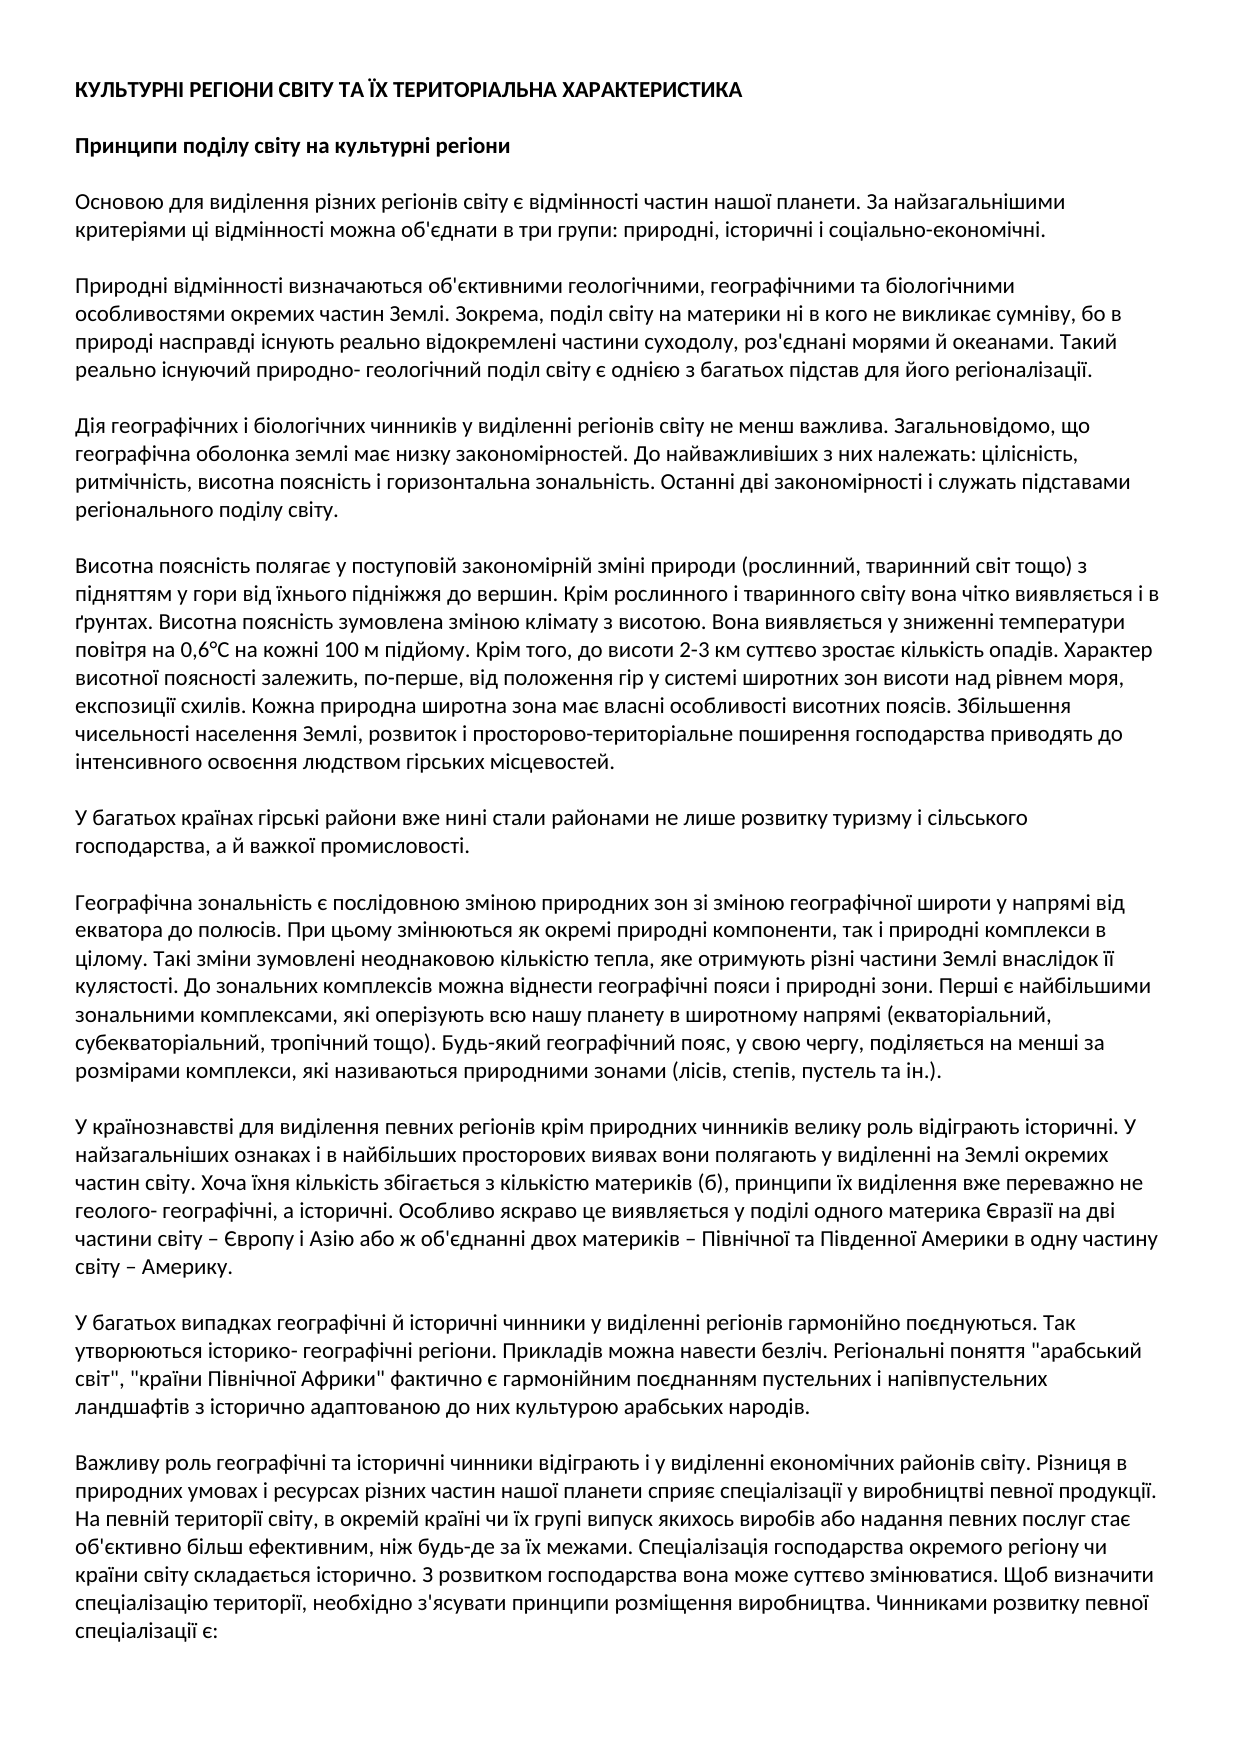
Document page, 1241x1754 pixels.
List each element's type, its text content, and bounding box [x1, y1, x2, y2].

text Висотна поясність полягає у поступовій закономірній зміні природи (рослинний, тваринний світ тощо) з підняттям у гори від їхнього підніжжя до вершин. Крім рослинного і тваринного світу вона чітко виявляється і в ґрунтах. Висотна поясність зумовлена зміною клімату з висотою. Вона виявляється у зниженні температури повітря на 0,6°С на кожні 100 м підйому. Крім того, до висоти 2-3 км суттєво зростає кількість опадів. Характер висотної поясності залежить, по-перше, від положення гір у системі широтних зон висоти над рівнем моря, експозиції схилів. Кожна природна широтна зона має власні особливості висотних поясів. Збільшення чисельності населення Землі, розвиток і просторово-територіальне поширення господарства приводять до інтенсивного освоєння людством гірських місцевостей. [75, 551, 1165, 776]
text КУЛЬТУРНІ РЕГІОНИ СВІТУ ТА ЇХ ТЕРИТОРІАЛЬНА ХАРАКТЕРИСТИКА [75, 75, 1165, 103]
text Основою для виділення різних регіонів світу є відмінності частин нашої планети. За найзагальнішими критеріями ці відмінності можна об'єднати в три групи: природні, історичні і соціально-економічні. [75, 187, 1165, 243]
text Природні відмінності визначаються об'єктивними геологічними, географічними та біологічними особливостями окремих частин Землі. Зокрема, поділ світу на материки ні в кого не викликає сумніву, бо в природі насправді існують реально відокремлені частини суходолу, роз'єднані морями й океанами. Такий реально існуючий природно- геологічний поділ світу є однією з багатьох підстав для його регіоналізації. [75, 271, 1165, 383]
text Географічна зональність є послідовною зміною природних зон зі зміною географічної широти у напрямі від екватора до полюсів. При цьому змінюються як окремі природні компоненти, так і природні комплекси в цілому. Такі зміни зумовлені неоднаковою кількістю тепла, яке отримують різні частини Землі внаслідок її кулястості. До зональних комплексів можна віднести географічні пояси і природні зони. Перші є найбільшими зональними комплексами, які оперізують всю нашу планету в широтному напрямі (екваторіальний, субекваторіальний, тропічний тощо). Будь-який географічний пояс, у свою чергу, поділяється на менші за розмірами комплекси, які називаються природними зонами (лісів, степів, пустель та ін.). [75, 888, 1165, 1084]
text У багатьох країнах гірські райони вже нині стали районами не лише розвитку туризму і сільського господарства, а й важкої промисловості. [75, 803, 1165, 859]
text Дія географічних і біологічних чинників у виділенні регіонів світу не менш важлива. Загальновідомо, що географічна оболонка землі має низку закономірностей. До найважливіших з них належать: цілісність, ритмічність, висотна поясність і горизонтальна зональність. Останні дві закономірності і служать підставами регіонального поділу світу. [75, 411, 1165, 523]
text Важливу роль географічні та історичні чинники відіграють і у виділенні економічних районів світу. Різниця в природних умовах і ресурсах різних частин нашої планети сприяє спеціалізації у виробництві певної продукції. На певній території світу, в окремій країні чи їх групі випуск якихось виробів або надання певних послуг стає об'єктивно більш ефективним, ніж будь-де за їх межами. Спеціалізація господарства окремого регіону чи країни світу складається історично. З розвитком господарства вона може суттєво змінюватися. Щоб визначити спеціалізацію території, необхідно з'ясувати принципи розміщення виробництва. Чинниками розвитку певної спеціалізації є: [75, 1448, 1165, 1644]
text У багатьох випадках географічні й історичні чинники у виділенні регіонів гармонійно поєднуються. Так утворюються історико- географічні регіони. Прикладів можна навести безліч. Регіональні поняття "арабський світ", "країни Північної Африки" фактично є гармонійним поєднанням пустельних і напівпустельних ландшафтів з історично адаптованою до них культурою арабських народів. [75, 1308, 1165, 1420]
text У країнознавстві для виділення певних регіонів крім природних чинників велику роль відіграють історичні. У найзагальніших ознаках і в найбільших просторових виявах вони полягають у виділенні на Землі окремих частин світу. Хоча їхня кількість збігається з кількістю материків (б), принципи їх виділення вже переважно не геолого- географічні, а історичні. Особливо яскраво це виявляється у поділі одного материка Євразії на дві частини світу – Європу і Азію або ж об'єднанні двох материків – Північної та Південної Америки в одну частину світу – Америку. [75, 1112, 1165, 1280]
text Принципи поділу світу на культурні регіони [75, 131, 1165, 159]
